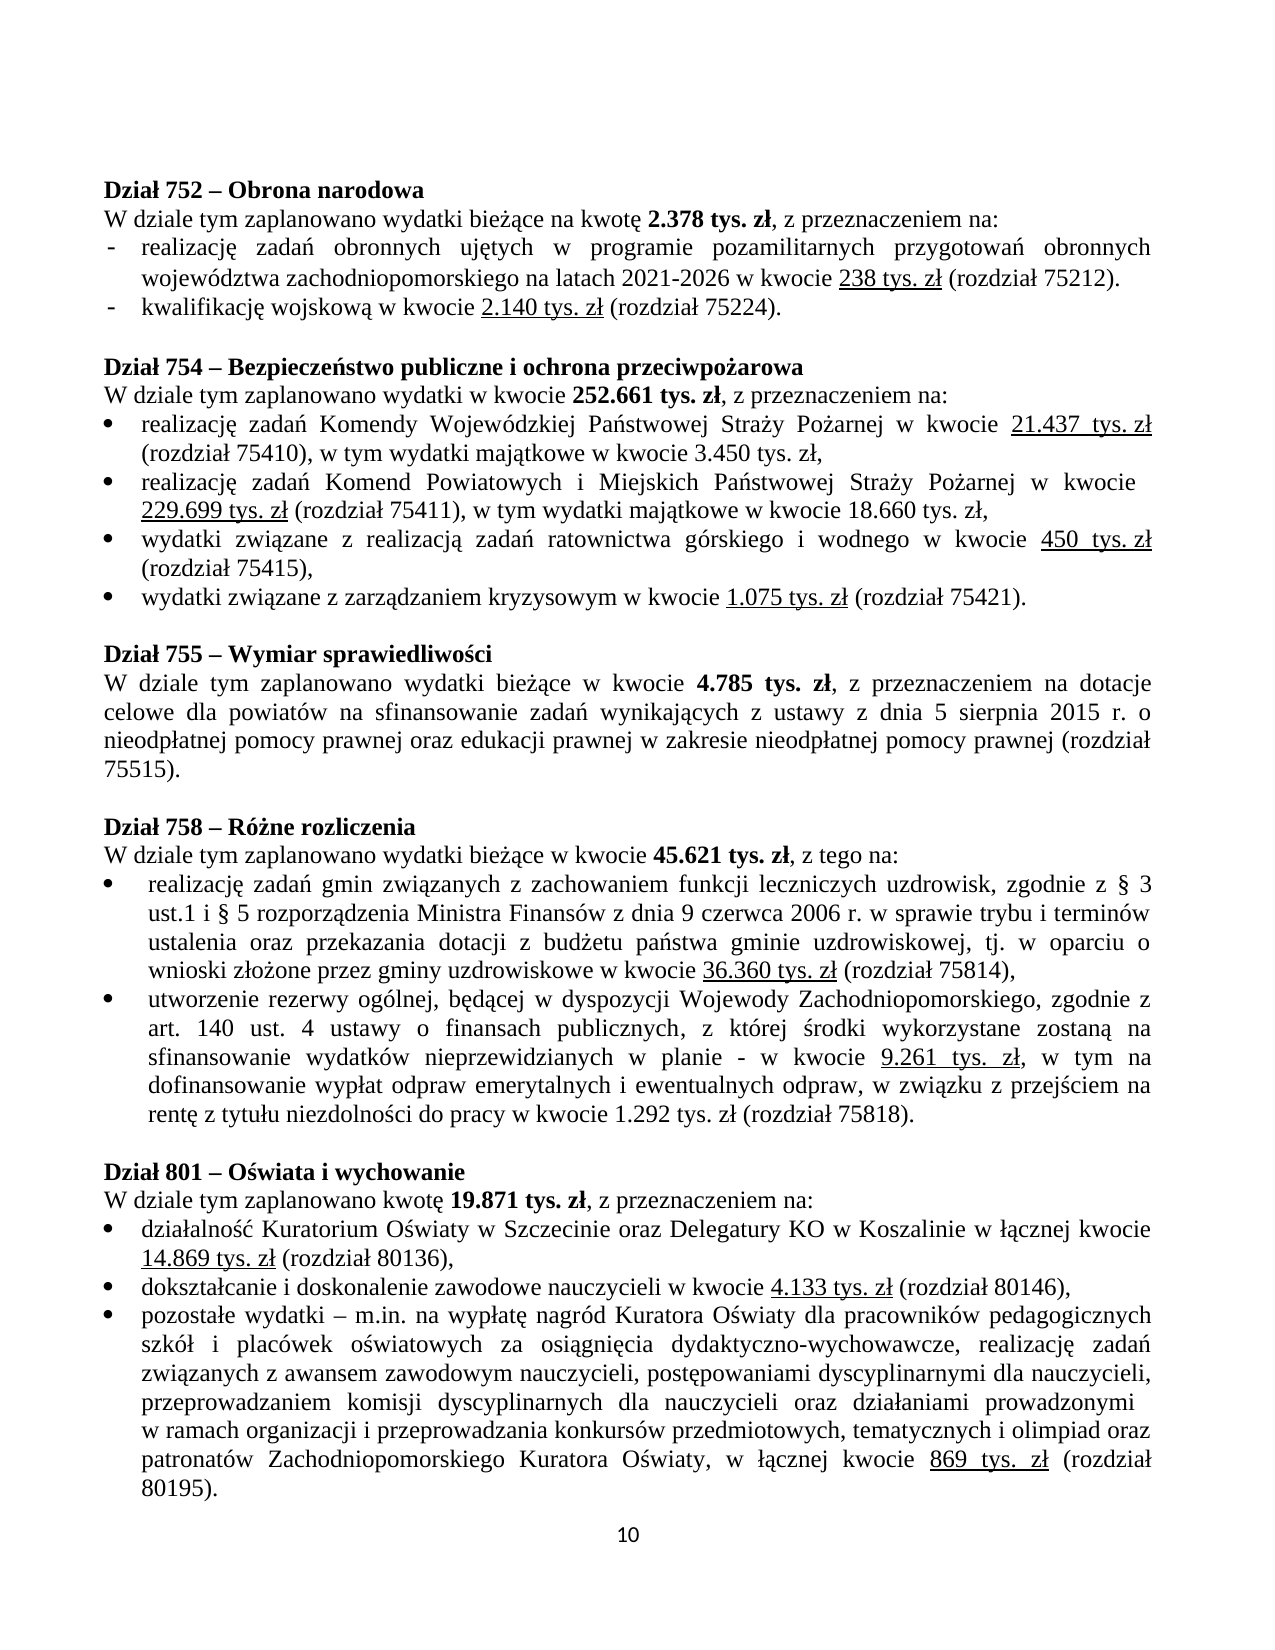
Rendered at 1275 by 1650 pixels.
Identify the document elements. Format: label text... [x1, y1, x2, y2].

list wydatki związane z zarządzaniem kryzysowym w kwocie 1.075 tys. zł (rozdział 75421). [103, 582, 1152, 610]
list realizację zadań Komend Powiatowych i Miejskich Państwowej Straży Pożarnej w kwocie 229.699 tys. zł (rozdział 75411), w tym wydatki majątkowe w kwocie 18.660 tys. zł, [103, 467, 1152, 524]
text W dziale tym zaplanowano wydatki bieżące w kwocie 4.785 tys. zł, z przeznaczeniem na dotacje celowe dla powiatów na sfinansowanie zadań wynikających z ustawy z dnia 5 sierpnia 2015 r. o nieodpłatnej pomocy prawnej oraz edukacji prawnej w zakresie nieodpłatnej pomocy prawnej (rozdział 75515). [103, 668, 1152, 783]
text Dział 752 – Obrona narodowa [103, 175, 1152, 204]
list realizację zadań obronnych ujętych w programie pozamilitarnych przygotowań obronnych województwa zachodniopomorskiego na latach 2021-2026 w kwocie 238 tys. zł (rozdział 75212). [103, 232, 1152, 292]
text W dziale tym zaplanowano wydatki bieżące na kwotę 2.378 tys. zł, z przeznaczeniem na: [103, 204, 1152, 232]
text Dział 754 – Bezpieczeństwo publiczne i ochrona przeciwpożarowa [103, 352, 1152, 380]
list dokształcanie i doskonalenie zawodowe nauczycieli w kwocie 4.133 tys. zł (rozdział 80146), [103, 1272, 1152, 1300]
text Dział 801 – Oświata i wychowanie [103, 1157, 1152, 1185]
list utworzenie rezerwy ogólnej, będącej w dyspozycji Wojewody Zachodniopomorskiego, zgodnie z art. 140 ust. 4 ustawy o finansach publicznych, z której środki wykorzystane zostaną na sfinansowanie wydatków nieprzewidzianych w planie - w kwocie 9.261 tys. zł, w tym na dofinansowanie wypłat odpraw emerytalnych i ewentualnych odpraw, w związku z przejściem na rentę z tytułu niezdolności do pracy w kwocie 1.292 tys. zł (rozdział 75818). [103, 984, 1152, 1128]
list realizację zadań gmin związanych z zachowaniem funkcji leczniczych uzdrowisk, zgodnie z § 3 ust.1 i § 5 rozporządzenia Ministra Finansów z dnia 9 czerwca 2006 r. w sprawie trybu i terminów ustalenia oraz przekazania dotacji z budżetu państwa gminie uzdrowiskowej, tj. w oparciu o wnioski złożone przez gminy uzdrowiskowe w kwocie 36.360 tys. zł (rozdział 75814), [103, 869, 1152, 984]
list kwalifikację wojskową w kwocie 2.140 tys. zł (rozdział 75224). [103, 292, 1152, 323]
list wydatki związane z realizacją zadań ratownictwa górskiego i wodnego w kwocie 450 tys. zł (rozdział 75415), [103, 524, 1152, 582]
list realizację zadań Komendy Wojewódzkiej Państwowej Straży Pożarnej w kwocie 21.437 tys. zł (rozdział 75410), w tym wydatki majątkowe w kwocie 3.450 tys. zł, [103, 409, 1152, 467]
text W dziale tym zaplanowano wydatki w kwocie 252.661 tys. zł, z przeznaczeniem na: [103, 380, 1152, 409]
list pozostałe wydatki – m.in. na wypłatę nagród Kuratora Oświaty dla pracowników pedagogicznych szkół i placówek oświatowych za osiągnięcia dydaktyczno-wychowawcze, realizację zadań związanych z awansem zawodowym nauczycieli, postępowaniami dyscyplinarnymi dla nauczycieli, przeprowadzaniem komisji dyscyplinarnych dla nauczycieli oraz działaniami prowadzonymi w ramach organizacji i przeprowadzania konkursów przedmiotowych, tematycznych i olimpiad oraz patronatów Zachodniopomorskiego Kuratora Oświaty, w łącznej kwocie 869 tys. zł (rozdział 80195). [103, 1300, 1152, 1502]
text W dziale tym zaplanowano kwotę 19.871 tys. zł, z przeznaczeniem na: [103, 1185, 1152, 1214]
text W dziale tym zaplanowano wydatki bieżące w kwocie 45.621 tys. zł, z tego na: [103, 840, 1152, 869]
text Dział 755 – Wymiar sprawiedliwości [103, 639, 1152, 668]
text Dział 758 – Różne rozliczenia [103, 812, 1152, 840]
list działalność Kuratorium Oświaty w Szczecinie oraz Delegatury KO w Koszalinie w łącznej kwocie 14.869 tys. zł (rozdział 80136), [103, 1214, 1152, 1272]
